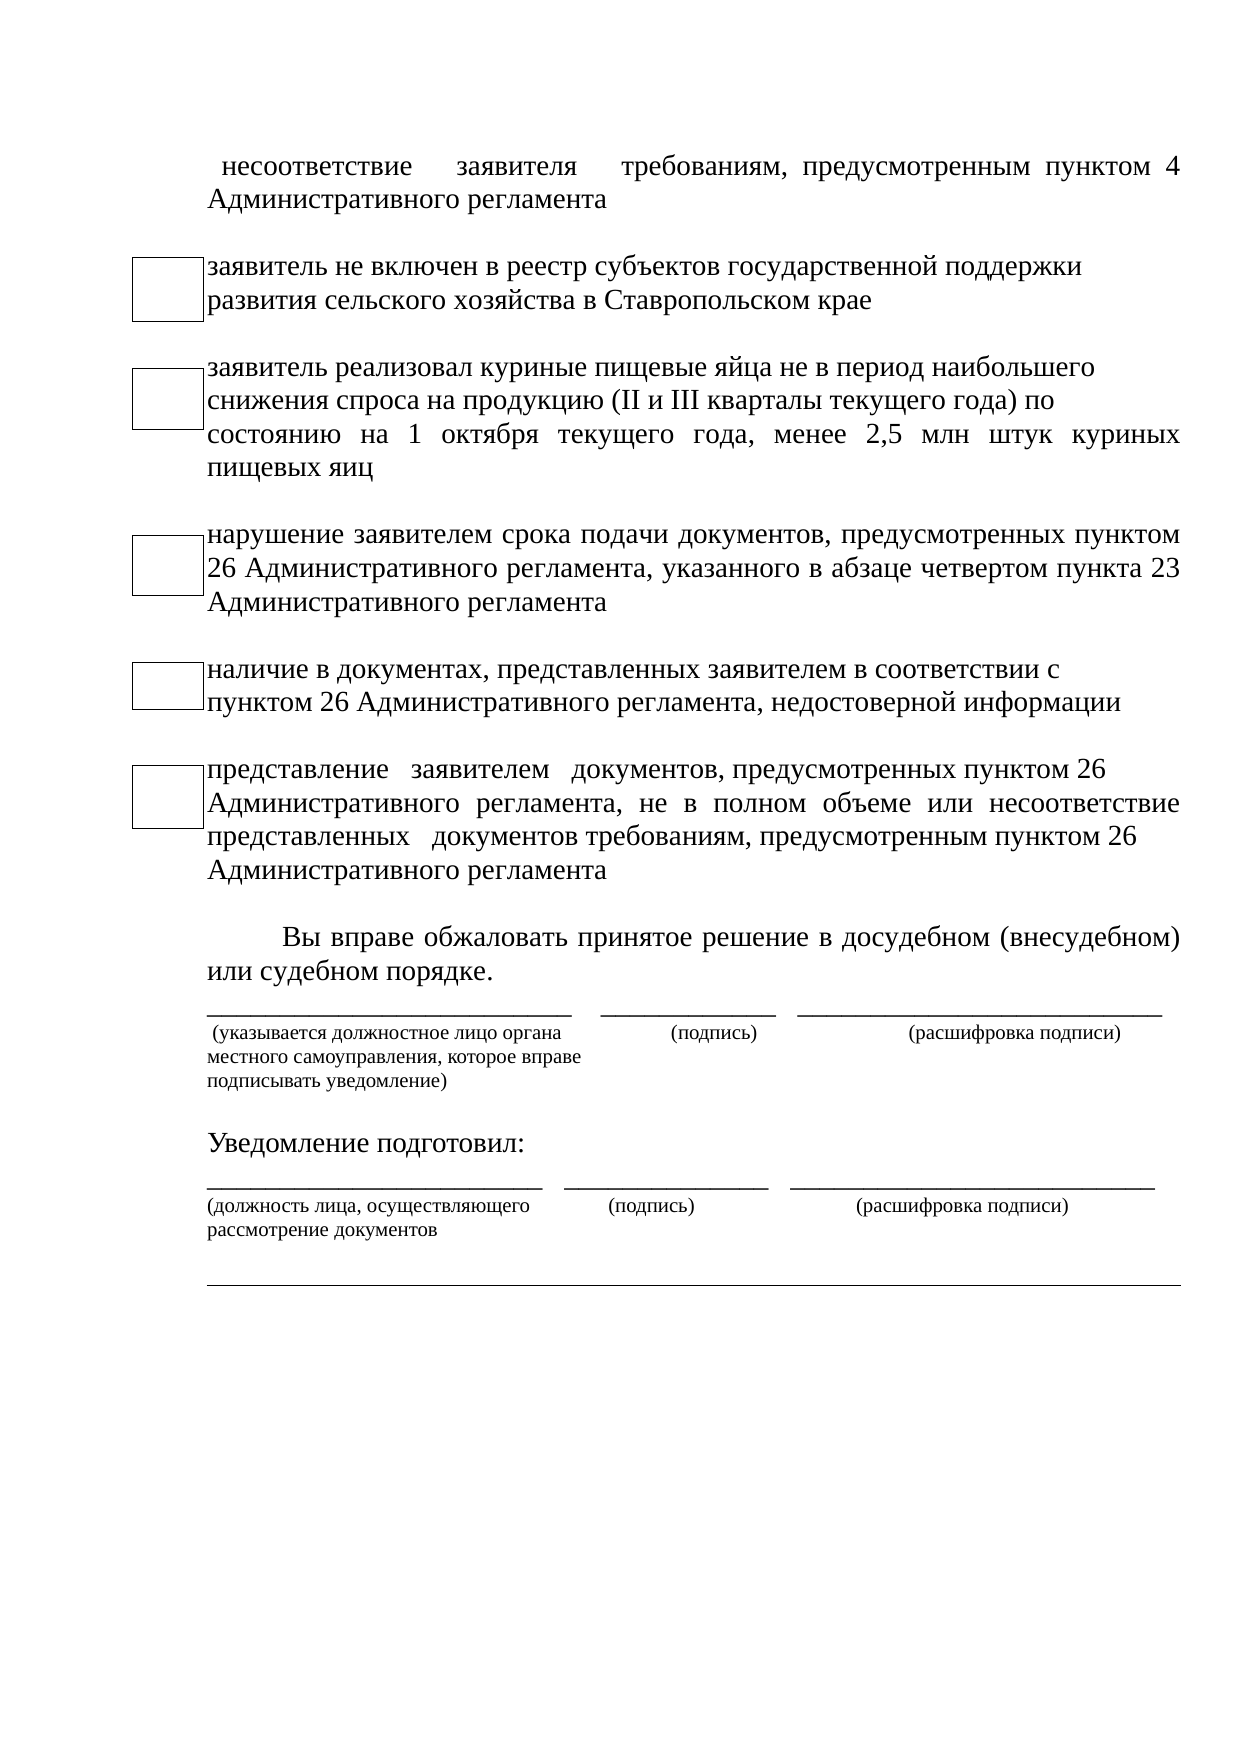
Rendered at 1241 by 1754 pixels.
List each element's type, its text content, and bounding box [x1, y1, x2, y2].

text (должность лица, осуществляющего (подпись) (расшифровка подписи) [207, 1193, 1181, 1217]
text снижения спроса на продукцию (II и III кварталы текущего года) по [207, 382, 1181, 416]
text нарушение заявителем срока подачи документов, предусмотренных пунктом 26 Административного регламента, указанного в абзаце четвертом пункта 23 Административного регламента [207, 517, 1181, 617]
text (указывается должностное лицо органа (подпись) (расшифровка подписи) [207, 1020, 1181, 1044]
text _______________________ ______________ _________________________ [207, 1159, 1181, 1193]
text заявитель не включен в реестр субъектов государственной поддержки [207, 248, 1181, 282]
text наличие в документах, представленных заявителем в соответствии с [207, 651, 1181, 684]
text Вы вправе обжаловать принятое решение в досудебном (внесудебном) или судебном порядке. [207, 919, 1181, 986]
text Уведомление подготовил: [207, 1126, 1181, 1159]
text _________________________ ____________ _________________________ [207, 986, 1181, 1020]
text развития сельского хозяйства в Ставропольском крае [207, 282, 1181, 315]
text заявитель реализовал куриные пищевые яйца не в период наибольшего [207, 349, 1181, 382]
text Административного регламента [207, 852, 1181, 886]
text подписывать уведомление) [207, 1068, 1181, 1092]
text несоответствие заявителя требованиям, предусмотренным пунктом 4 Административного регламента [207, 148, 1181, 215]
text пунктом 26 Административного регламента, недостоверной информации [207, 684, 1181, 718]
text состоянию на 1 октября текущего года, менее 2,5 млн штук куриных пищевых яиц [207, 416, 1181, 483]
text Административного регламента, не в полном объеме или несоответствие представленных документов требованиям, предусмотренным пунктом 26 [207, 785, 1181, 852]
text представление заявителем документов, предусмотренных пунктом 26 [207, 751, 1181, 785]
text местного самоуправления, которое вправе [207, 1044, 1181, 1068]
text рассмотрение документов [207, 1217, 1181, 1241]
